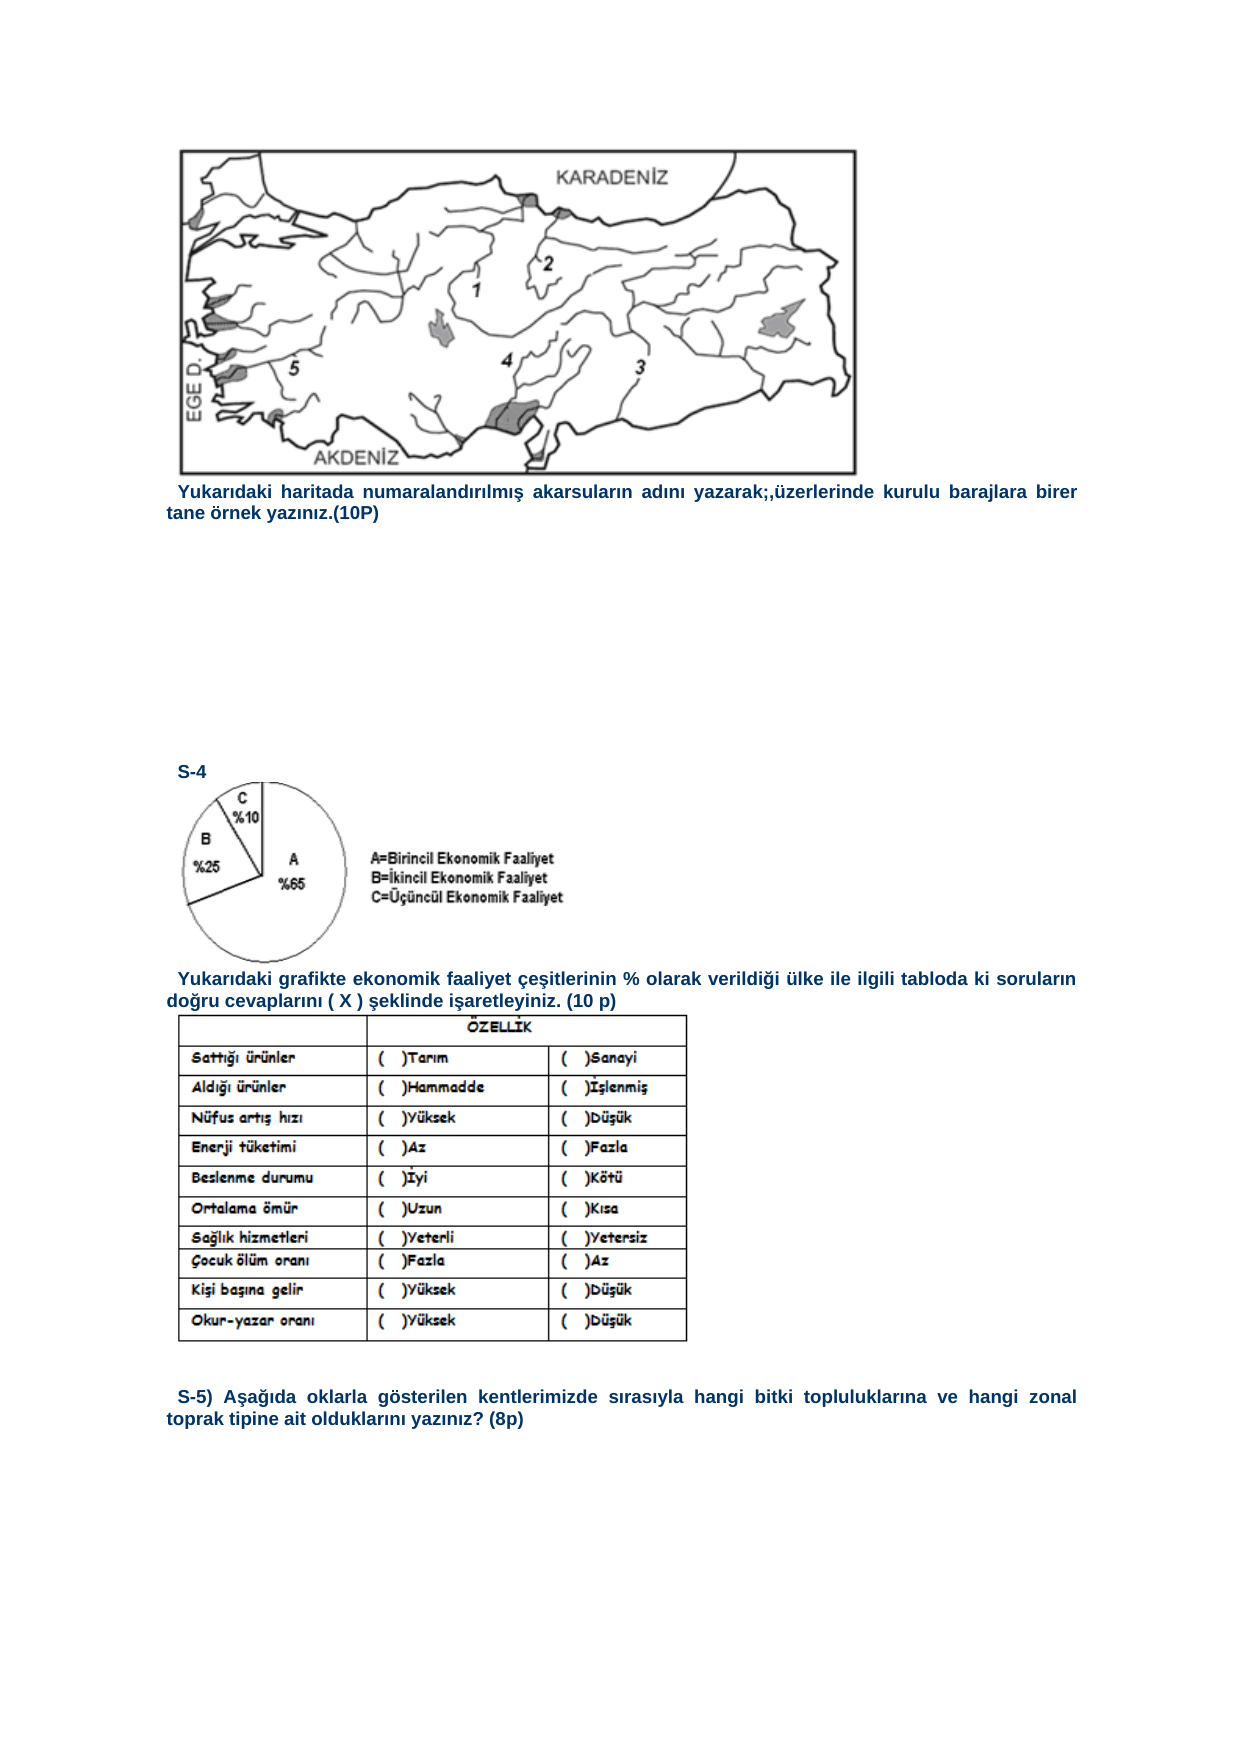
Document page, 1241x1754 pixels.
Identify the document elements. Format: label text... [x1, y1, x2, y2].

picture [177, 782, 570, 969]
text S-4 [166, 761, 1078, 782]
text S-5) Aşağıda oklarla gösterilen kentlerimizde sırasıyla hangi bitki topluluklarına ve hangi zonal toprak tipine ait olduklarını yazınız? (8p) [166, 1386, 1078, 1429]
text Yukarıdaki grafikte ekonomik faaliyet çeşitlerinin % olarak verildiği ülke ile ilgili tabloda ki soruların doğru cevaplarını ( X ) şeklinde işaretleyiniz. (10 p) [166, 968, 1078, 1011]
picture [177, 147, 862, 481]
picture [177, 1011, 690, 1343]
text Yukarıdaki haritada numaralandırılmış akarsuların adını yazarak;,üzerlerinde kurulu barajlara birer tane örnek yazınız.(10P) [166, 480, 1078, 523]
